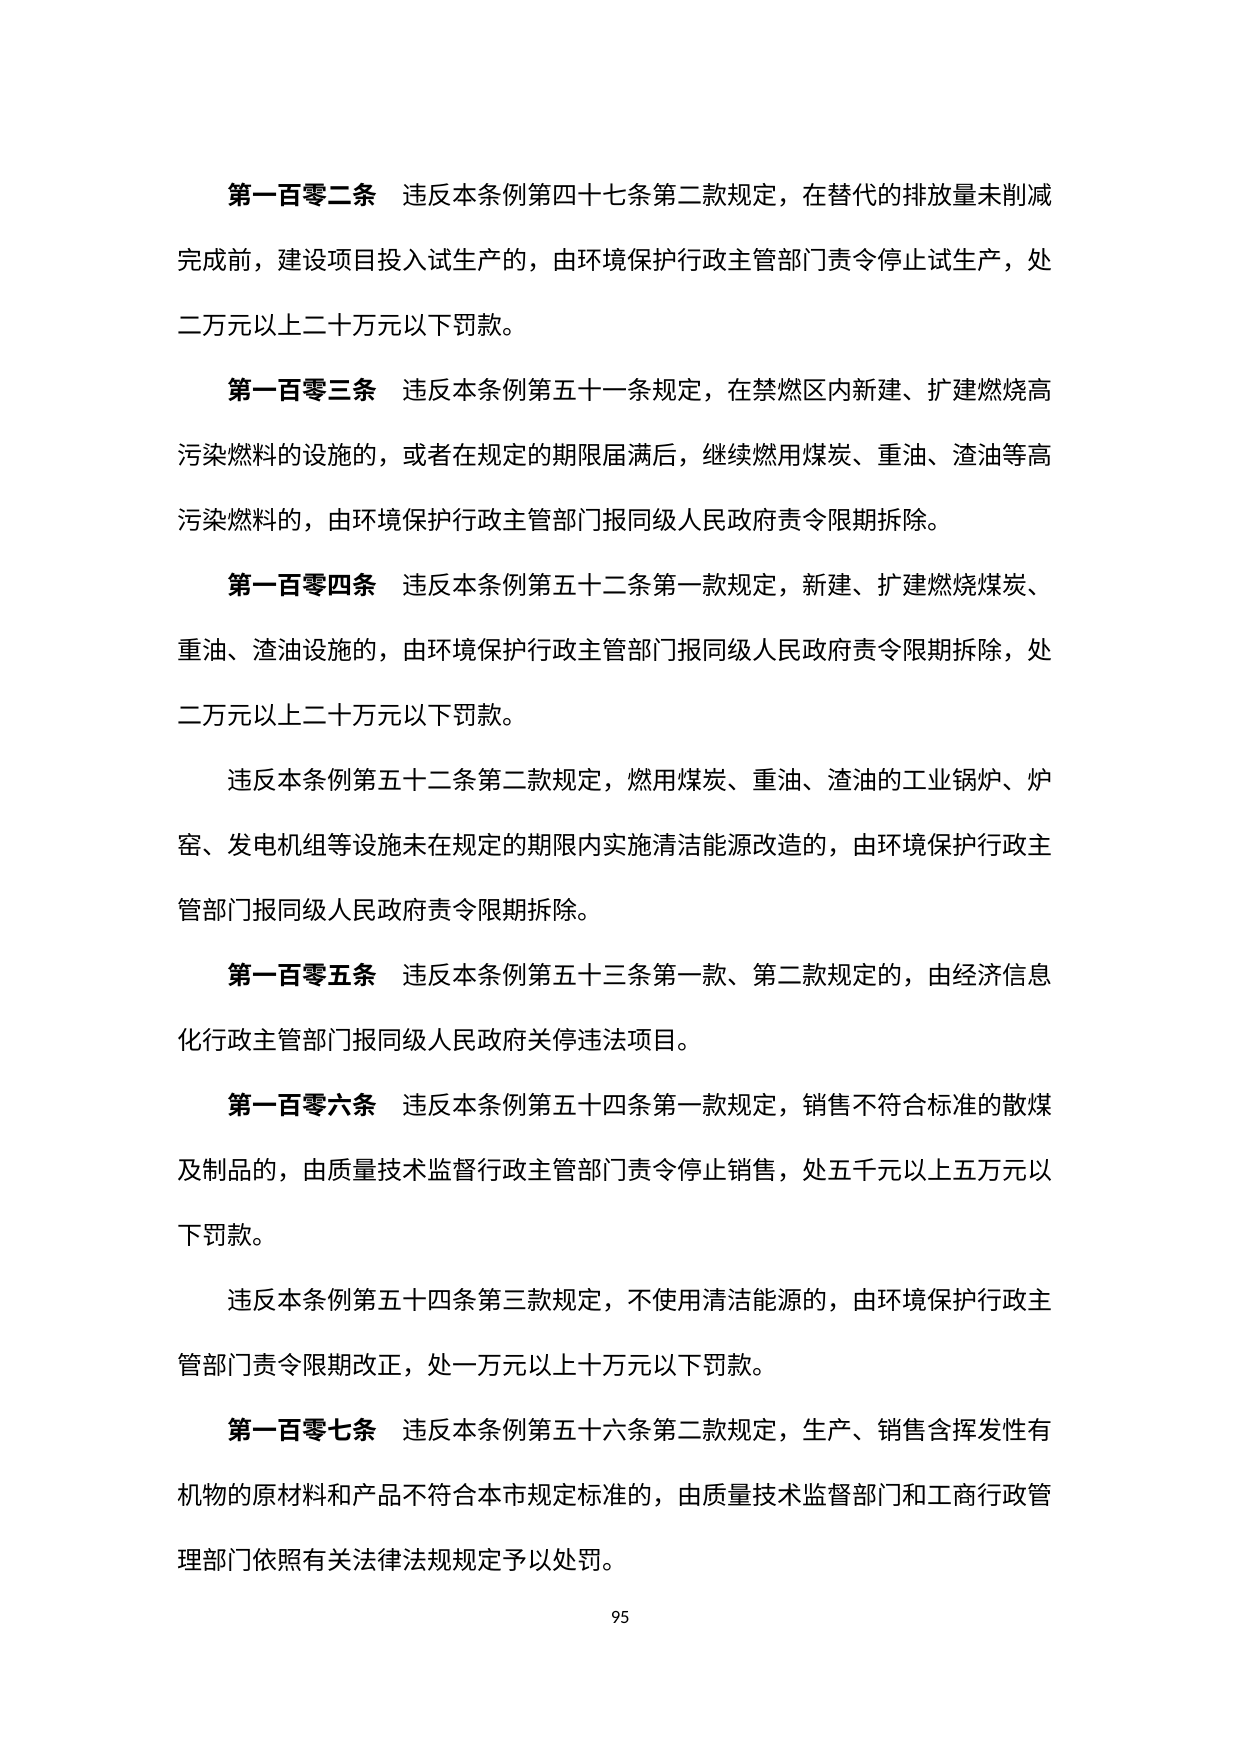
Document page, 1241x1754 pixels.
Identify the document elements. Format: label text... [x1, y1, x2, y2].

text 第一百零六条 违反本条例第五十四条第一款规定，销售不符合标准的散煤及制品的，由质量技术监督行政主管部门责令停止销售，处五千元以上五万元以下罚款。 [177, 1071, 1063, 1266]
text 违反本条例第五十二条第二款规定，燃用煤炭、重油、渣油的工业锅炉、炉窑、发电机组等设施未在规定的期限内实施清洁能源改造的，由环境保护行政主管部门报同级人民政府责令限期拆除。 [177, 746, 1063, 941]
text 违反本条例第五十四条第三款规定，不使用清洁能源的，由环境保护行政主管部门责令限期改正，处一万元以上十万元以下罚款。 [177, 1266, 1063, 1396]
text 第一百零三条 违反本条例第五十一条规定，在禁燃区内新建、扩建燃烧高污染燃料的设施的，或者在规定的期限届满后，继续燃用煤炭、重油、渣油等高污染燃料的，由环境保护行政主管部门报同级人民政府责令限期拆除。 [177, 356, 1063, 551]
text 第一百零四条 违反本条例第五十二条第一款规定，新建、扩建燃烧煤炭、重油、渣油设施的，由环境保护行政主管部门报同级人民政府责令限期拆除，处二万元以上二十万元以下罚款。 [177, 551, 1063, 746]
text 第一百零七条 违反本条例第五十六条第二款规定，生产、销售含挥发性有机物的原材料和产品不符合本市规定标准的，由质量技术监督部门和工商行政管理部门依照有关法律法规规定予以处罚。 [177, 1396, 1063, 1591]
text 第一百零五条 违反本条例第五十三条第一款、第二款规定的，由经济信息化行政主管部门报同级人民政府关停违法项目。 [177, 941, 1063, 1071]
text 第一百零二条 违反本条例第四十七条第二款规定，在替代的排放量未削减完成前，建设项目投入试生产的，由环境保护行政主管部门责令停止试生产，处二万元以上二十万元以下罚款。 [177, 161, 1063, 356]
